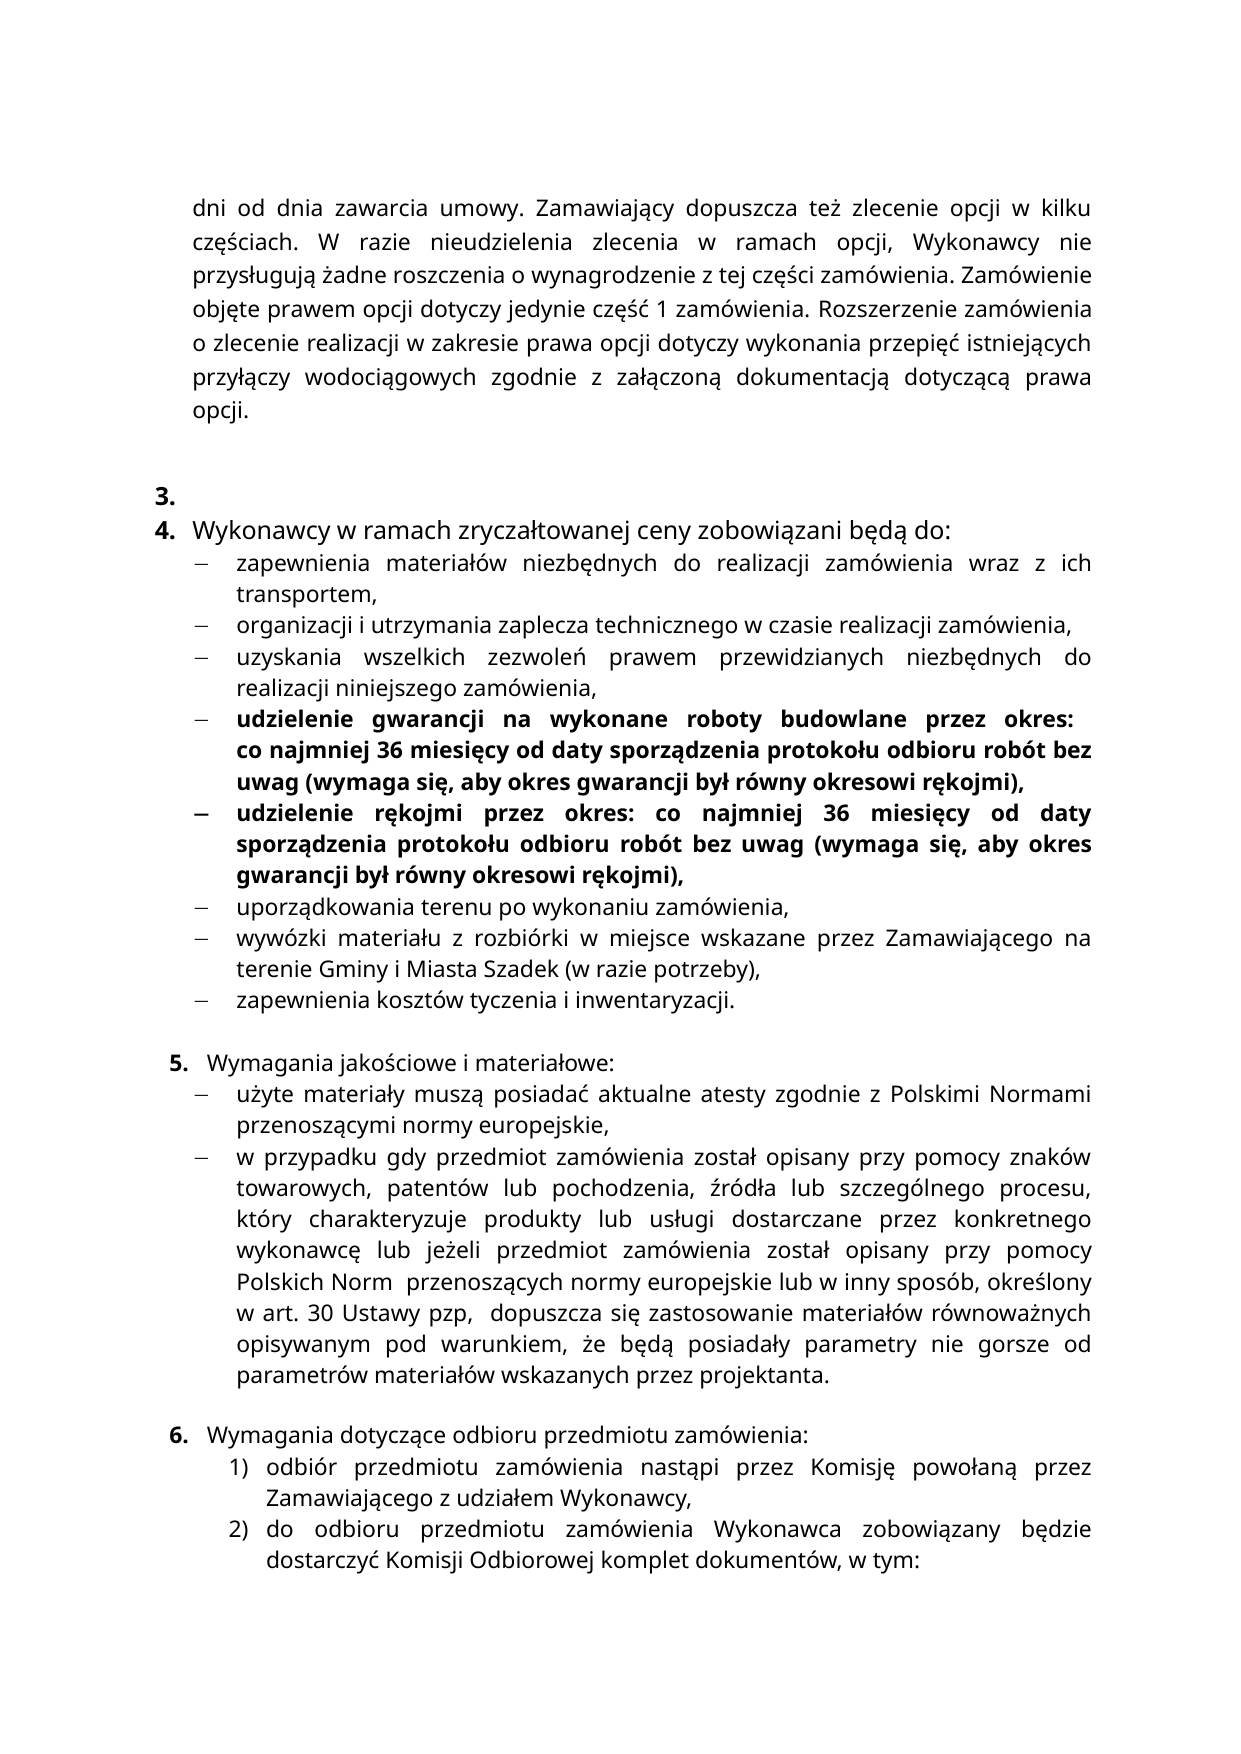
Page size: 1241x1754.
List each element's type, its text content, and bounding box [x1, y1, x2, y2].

list użyte materiały muszą posiadać aktualne atesty zgodnie z Polskimi Normami przenoszącymi normy europejskie, [192, 1078, 1093, 1141]
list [192, 192, 1093, 426]
list odbiór przedmiotu zamówienia nastąpi przez Komisję powołaną przez Zamawiającego z udziałem Wykonawcy, [228, 1451, 1093, 1513]
list uporządkowania terenu po wykonaniu zamówienia, [192, 891, 1093, 922]
list Wymagania dotyczące odbioru przedmiotu zamówienia: [169, 1419, 1093, 1451]
list do odbioru przedmiotu zamówienia Wykonawca zobowiązany będzie dostarczyć Komisji Odbiorowej komplet dokumentów, w tym: [228, 1513, 1093, 1576]
list zapewnienia kosztów tyczenia i inwentaryzacji. [192, 984, 1093, 1016]
list udzielenie rękojmi przez okres: co najmniej 36 miesięcy od daty sporządzenia protokołu odbioru robót bez uwag (wymaga się, aby okres gwarancji był równy okresowi rękojmi), [192, 797, 1093, 891]
list uzyskania wszelkich zezwoleń prawem przewidzianych niezbędnych do realizacji niniejszego zamówienia, [192, 641, 1093, 703]
list w przypadku gdy przedmiot zamówienia został opisany przy pomocy znaków towarowych, patentów lub pochodzenia, źródła lub szczególnego procesu, który charakteryzuje produkty lub usługi dostarczane przez konkretnego wykonawcę lub jeżeli przedmiot zamówienia został opisany przy pomocy Polskich Norm przenoszących normy europejskie lub w inny sposób, określony w art. 30 Ustawy pzp, dopuszcza się zastosowanie materiałów równoważnych opisywanym pod warunkiem, że będą posiadały parametry nie gorsze od parametrów materiałów wskazanych przez projektanta. [192, 1141, 1093, 1391]
list udzielenie gwarancji na wykonane roboty budowlane przez okres: co najmniej 36 miesięcy od daty sporządzenia protokołu odbioru robót bez uwag (wymaga się, aby okres gwarancji był równy okresowi rękojmi), [192, 703, 1093, 797]
list Wykonawcy w ramach zryczałtowanej ceny zobowiązani będą do: [154, 513, 1093, 547]
list organizacji i utrzymania zaplecza technicznego w czasie realizacji zamówienia, [192, 609, 1093, 641]
list wywózki materiału z rozbiórki w miejsce wskazane przez Zamawiającego na terenie Gminy i Miasta Szadek (w razie potrzeby), [192, 922, 1093, 984]
list Wymagania jakościowe i materiałowe: [169, 1047, 1093, 1078]
list zapewnienia materiałów niezbędnych do realizacji zamówienia wraz z ich transportem, [192, 547, 1093, 609]
